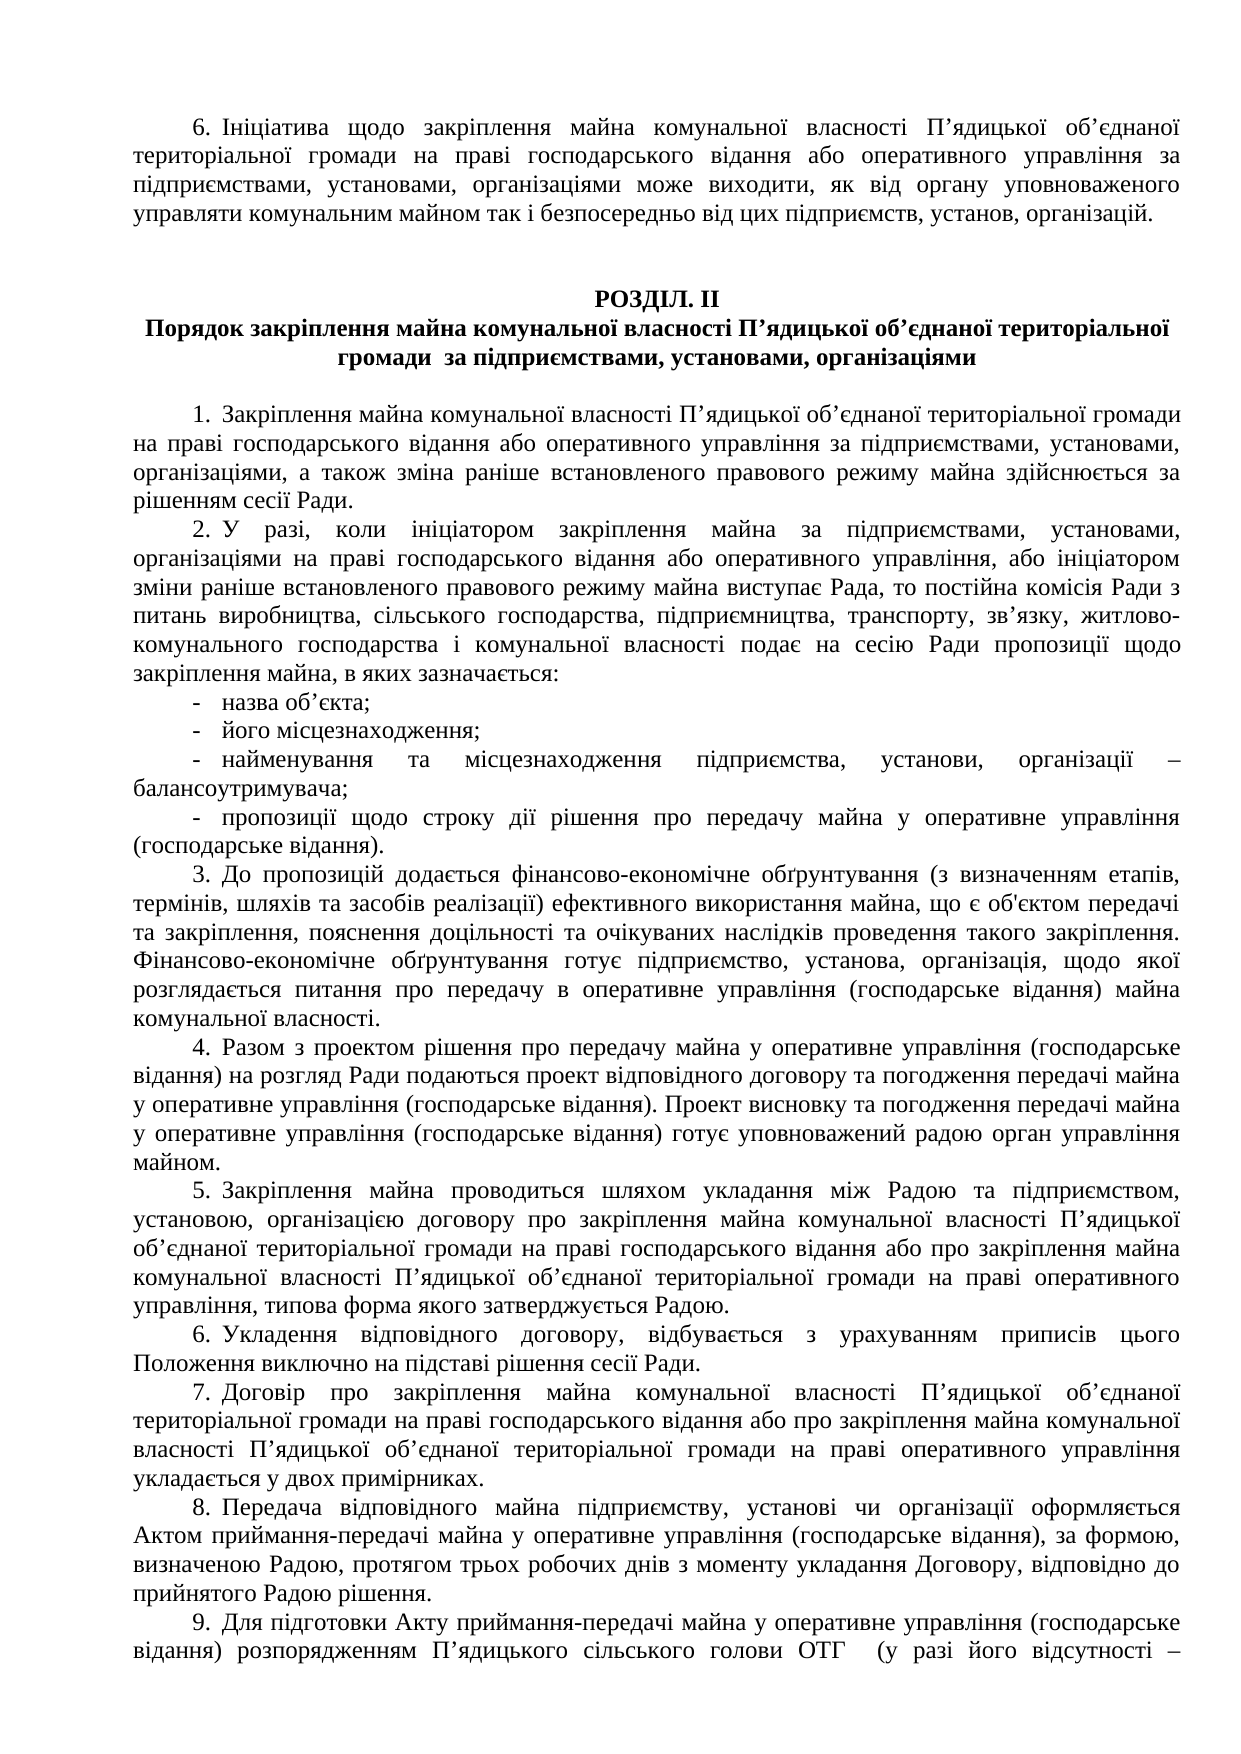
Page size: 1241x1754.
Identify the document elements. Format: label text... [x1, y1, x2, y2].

list Закріплення майна комунальної власності П’ядицької об’єднаної територіальної громади на праві господарського відання або оперативного управління за підприємствами, установами, організаціями, а також зміна раніше встановленого правового режиму майна здійснюється за рішенням сесії Ради. [133, 399, 1181, 514]
list Закріплення майна проводиться шляхом укладання між Радою та підприємством, установою, організацією договору про закріплення майна комунальної власності П’ядицької об’єднаної територіальної громади на праві господарського відання або про закріплення майна комунальної власності П’ядицької об’єднаної територіальної громади на праві оперативного управління, типова форма якого затверджується Радою. [133, 1176, 1181, 1319]
list Передача відповідного майна підприємству, установі чи організації оформляється Актом приймання-передачі майна у оперативне управління (господарське відання), за формою, визначеною Радою, протягом трьох робочих днів з моменту укладання Договору, відповідно до прийнятого Радою рішення. [133, 1492, 1181, 1607]
list До пропозицій додається фінансово-економічне обґрунтування (з визначенням етапів, термінів, шляхів та засобів реалізації) ефективного використання майна, що є об'єктом передачі та закріплення, пояснення доцільності та очікуваних наслідків проведення такого закріплення. Фінансово-економічне обґрунтування готує підприємство, установа, організація, щодо якої розглядається питання про передачу в оперативне управління (господарське відання) майна комунальної власності. [133, 859, 1181, 1032]
list назва об’єкта; [133, 687, 1181, 716]
list Договір про закріплення майна комунальної власності П’ядицької об’єднаної територіальної громади на праві господарського відання або про закріплення майна комунальної власності П’ядицької об’єднаної територіальної громади на праві оперативного управління укладається у двох примірниках. [133, 1377, 1181, 1492]
list його місцезнаходження; [133, 716, 1181, 744]
list найменування та місцезнаходження підприємства, установи, організації – балансоутримувача; [133, 744, 1181, 802]
list Ініціатива щодо закріплення майна комунальної власності П’ядицької об’єднаної територіальної громади на праві господарського відання або оперативного управління за підприємствами, установами, організаціями може виходити, як від органу уповноваженого управляти комунальним майном так і безпосередньо від цих підприємств, установ, організацій. [133, 112, 1181, 227]
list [133, 1607, 1181, 1664]
text РОЗДІЛ. ІІ [133, 284, 1181, 313]
list пропозиції щодо строку дії рішення про передачу майна у оперативне управління (господарське відання). [133, 802, 1181, 859]
list Разом з проектом рішення про передачу майна у оперативне управління (господарське відання) на розгляд Ради подаються проект відповідного договору та погодження передачі майна у оперативне управління (господарське відання). Проект висновку та погодження передачі майна у оперативне управління (господарське відання) готує уповноважений радою орган управління майном. [133, 1032, 1181, 1176]
list У разі, коли ініціатором закріплення майна за підприємствами, установами, організаціями на праві господарського відання або оперативного управління, або ініціатором зміни раніше встановленого правового режиму майна виступає Рада, то постійна комісія Ради з питань виробництва, сільського господарства, підприємництва, транспорту, зв’язку, житлово-комунального господарства і комунальної власності подає на сесію Ради пропозиції щодо закріплення майна, в яких зазначається: [133, 514, 1181, 687]
text Порядок закріплення майна комунальної власності П’ядицької об’єднаної територіальної громади за підприємствами, установами, організаціями [133, 313, 1181, 371]
list Укладення відповідного договору, відбувається з урахуванням приписів цього Положення виключно на підставі рішення сесії Ради. [133, 1319, 1181, 1377]
